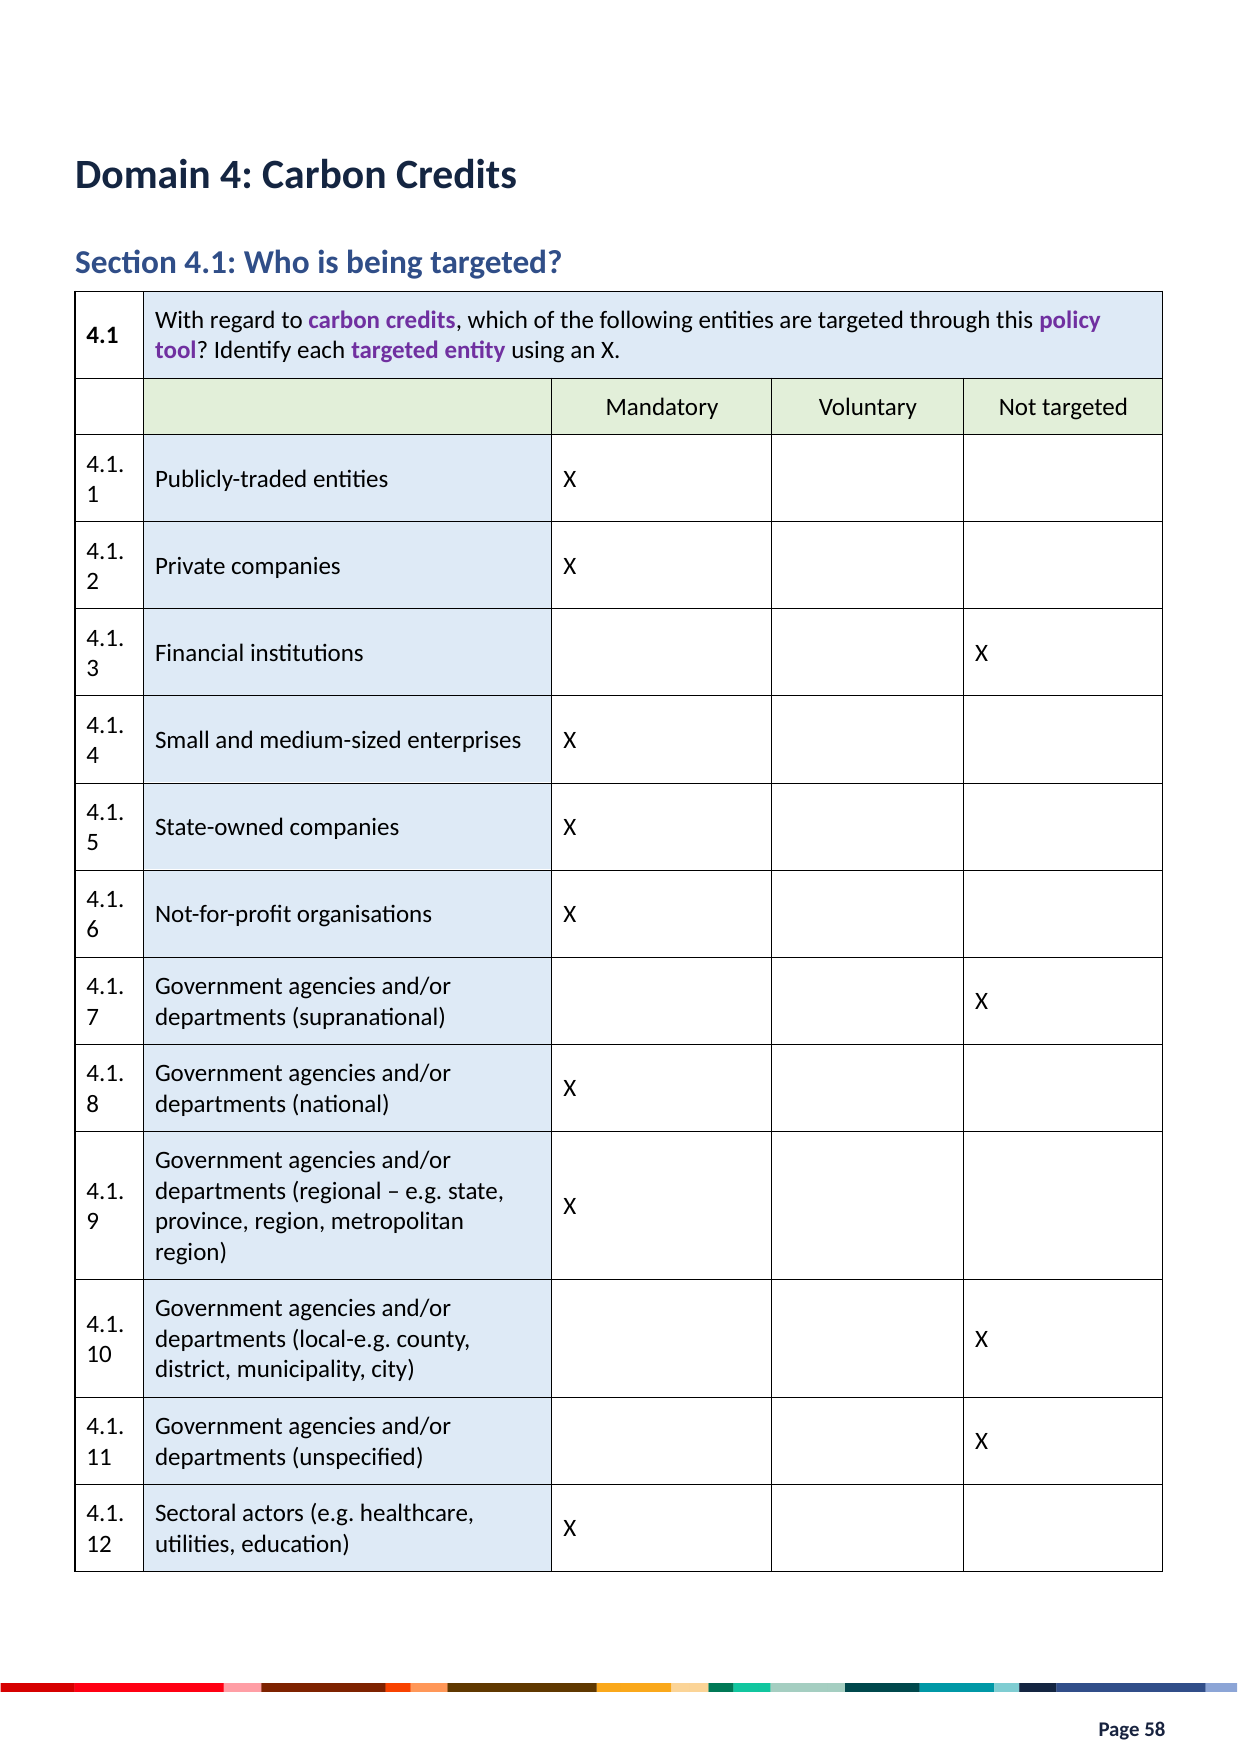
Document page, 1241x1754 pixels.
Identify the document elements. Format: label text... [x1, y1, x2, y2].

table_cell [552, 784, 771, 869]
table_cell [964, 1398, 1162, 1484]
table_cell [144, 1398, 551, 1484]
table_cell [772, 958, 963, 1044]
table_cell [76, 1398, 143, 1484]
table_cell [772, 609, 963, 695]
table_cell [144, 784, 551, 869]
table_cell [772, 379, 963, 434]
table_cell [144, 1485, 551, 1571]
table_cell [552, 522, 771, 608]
subtitle Section 4.1: Who is being targeted? [75, 241, 1165, 282]
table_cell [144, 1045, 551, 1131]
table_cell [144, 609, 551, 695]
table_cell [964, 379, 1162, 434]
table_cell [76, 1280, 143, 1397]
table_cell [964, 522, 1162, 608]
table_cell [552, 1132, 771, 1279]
picture [0, 1683, 1236, 1692]
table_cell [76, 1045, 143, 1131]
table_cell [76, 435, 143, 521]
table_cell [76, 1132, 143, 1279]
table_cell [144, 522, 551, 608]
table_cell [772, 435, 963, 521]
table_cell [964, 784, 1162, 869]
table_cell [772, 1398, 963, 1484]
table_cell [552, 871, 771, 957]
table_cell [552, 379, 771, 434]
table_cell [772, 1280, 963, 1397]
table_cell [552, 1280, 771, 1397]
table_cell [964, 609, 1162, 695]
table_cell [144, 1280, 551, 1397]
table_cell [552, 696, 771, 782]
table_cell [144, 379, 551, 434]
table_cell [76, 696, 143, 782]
subtitle Domain 4: Carbon Credits [75, 148, 1165, 199]
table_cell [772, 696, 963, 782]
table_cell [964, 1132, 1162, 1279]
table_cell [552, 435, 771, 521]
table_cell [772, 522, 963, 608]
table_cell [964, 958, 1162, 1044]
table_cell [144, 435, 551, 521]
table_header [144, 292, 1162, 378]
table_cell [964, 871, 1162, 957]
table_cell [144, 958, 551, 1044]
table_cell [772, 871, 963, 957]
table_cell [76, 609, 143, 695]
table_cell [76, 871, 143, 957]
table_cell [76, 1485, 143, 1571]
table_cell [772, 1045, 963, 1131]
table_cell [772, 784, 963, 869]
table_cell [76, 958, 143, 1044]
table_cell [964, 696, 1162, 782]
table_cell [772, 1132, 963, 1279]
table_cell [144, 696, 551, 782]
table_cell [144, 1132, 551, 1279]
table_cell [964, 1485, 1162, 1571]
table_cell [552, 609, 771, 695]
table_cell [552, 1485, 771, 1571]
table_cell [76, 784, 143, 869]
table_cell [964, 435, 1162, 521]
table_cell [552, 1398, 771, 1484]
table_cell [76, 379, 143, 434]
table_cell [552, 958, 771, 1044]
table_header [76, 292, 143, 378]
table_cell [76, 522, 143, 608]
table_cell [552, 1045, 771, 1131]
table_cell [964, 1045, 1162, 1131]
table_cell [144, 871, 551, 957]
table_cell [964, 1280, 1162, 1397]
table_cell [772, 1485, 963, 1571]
